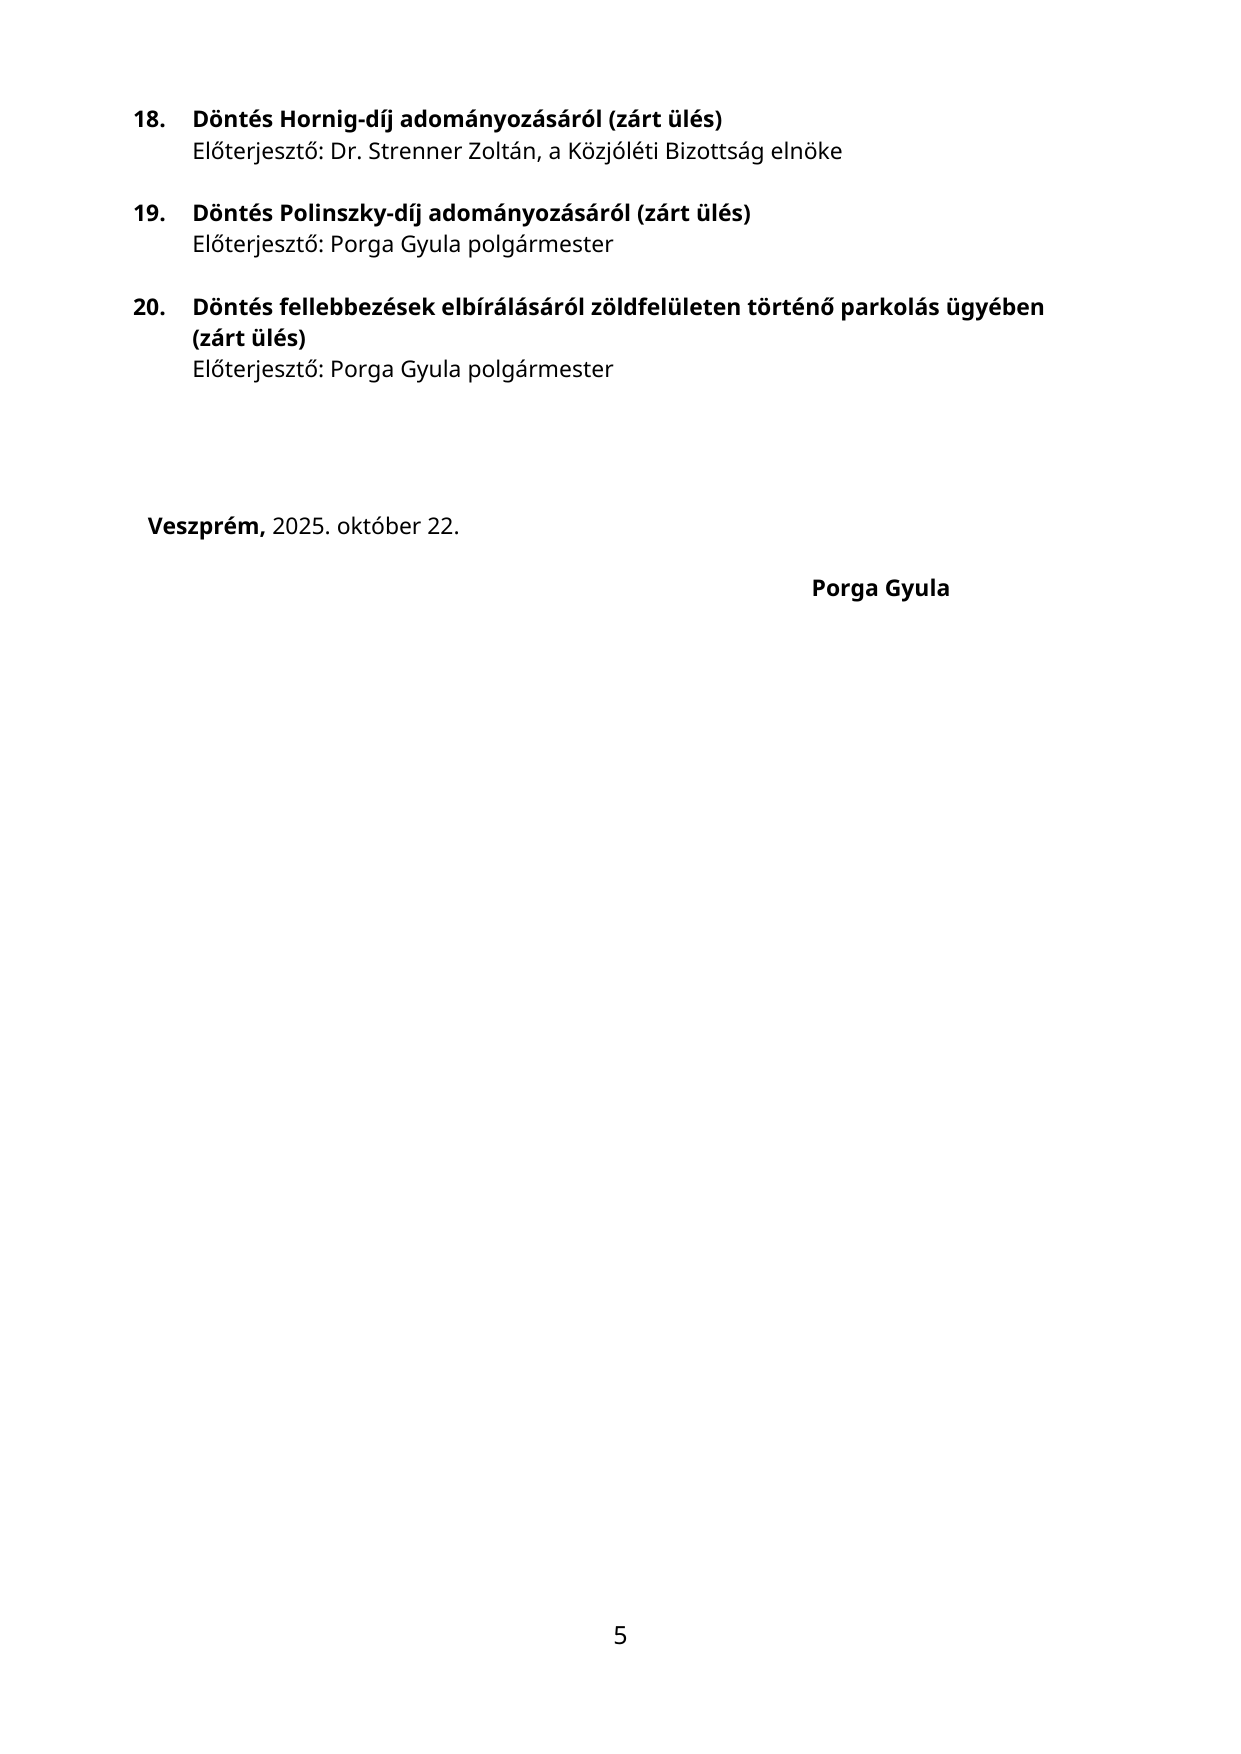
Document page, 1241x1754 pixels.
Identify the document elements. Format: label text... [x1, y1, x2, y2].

text Előterjesztő: Porga Gyula polgármester [192, 353, 1092, 385]
text Veszprém, 2025. október 22. [148, 510, 1092, 541]
text Előterjesztő: Dr. Strenner Zoltán, a Közjóléti Bizottság elnöke [192, 135, 1092, 166]
list Döntés Polinszky-díj adományozásáról (zárt ülés) [133, 197, 1092, 228]
list Döntés Hornig-díj adományozásáról (zárt ülés) [133, 103, 1092, 135]
list Döntés fellebbezések elbírálásáról zöldfelületen történő parkolás ügyében (zárt ülés) [133, 291, 1092, 353]
text Előterjesztő: Porga Gyula polgármester [192, 228, 1092, 260]
text Porga Gyula [148, 572, 1092, 603]
